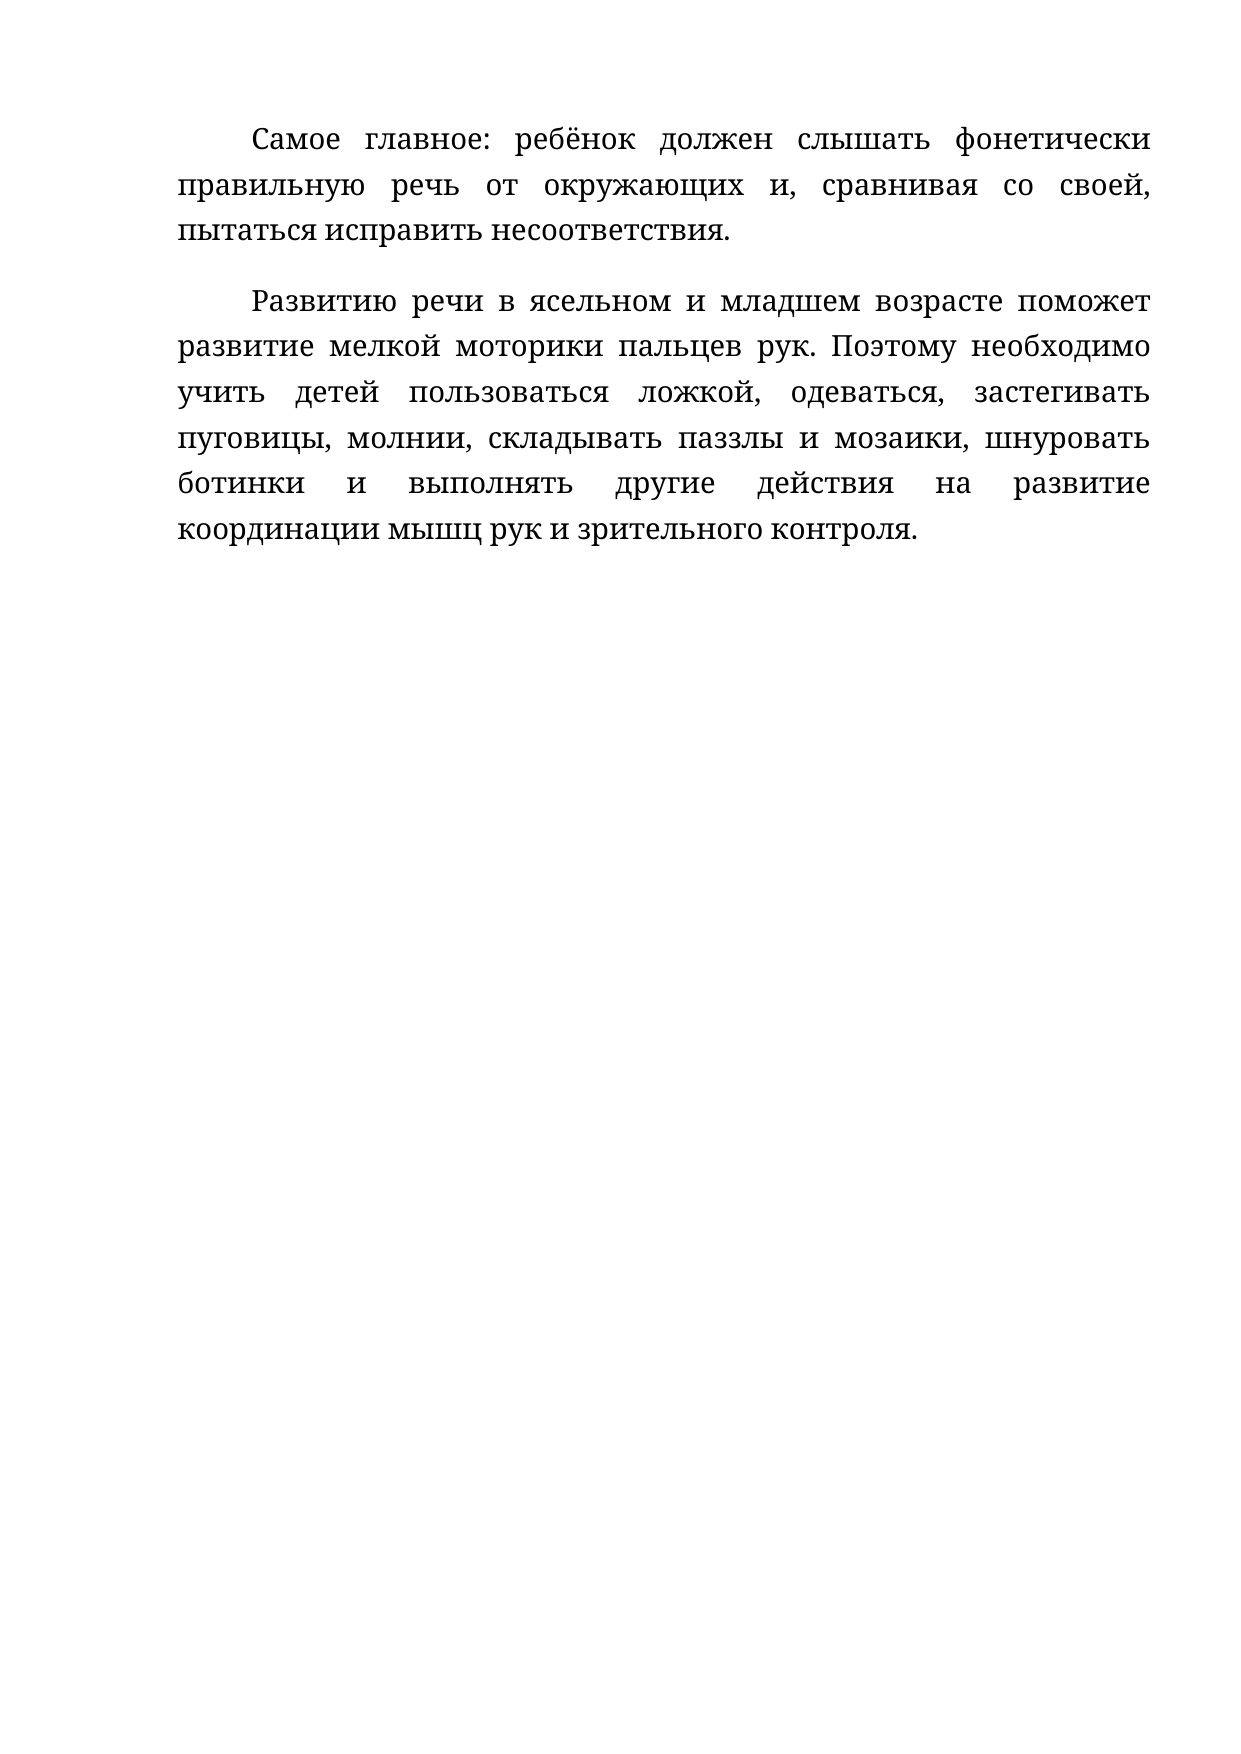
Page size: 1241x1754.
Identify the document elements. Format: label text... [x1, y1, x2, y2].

text Развитию речи в ясельном и младшем возрасте поможет развитие мелкой моторики пальцев рук. Поэтому необходимо учить детей пользоваться ложкой, одеваться, застегивать пуговицы, молнии, складывать паззлы и мозаики, шнуровать ботинки и выполнять другие действия на развитие координации мышц рук и зрительного контроля. [177, 280, 1152, 548]
text Самое главное: ребёнок должен слышать фонетически правильную речь от окружающих и, сравнивая со своей, пытаться исправить несоответствия. [177, 118, 1152, 249]
